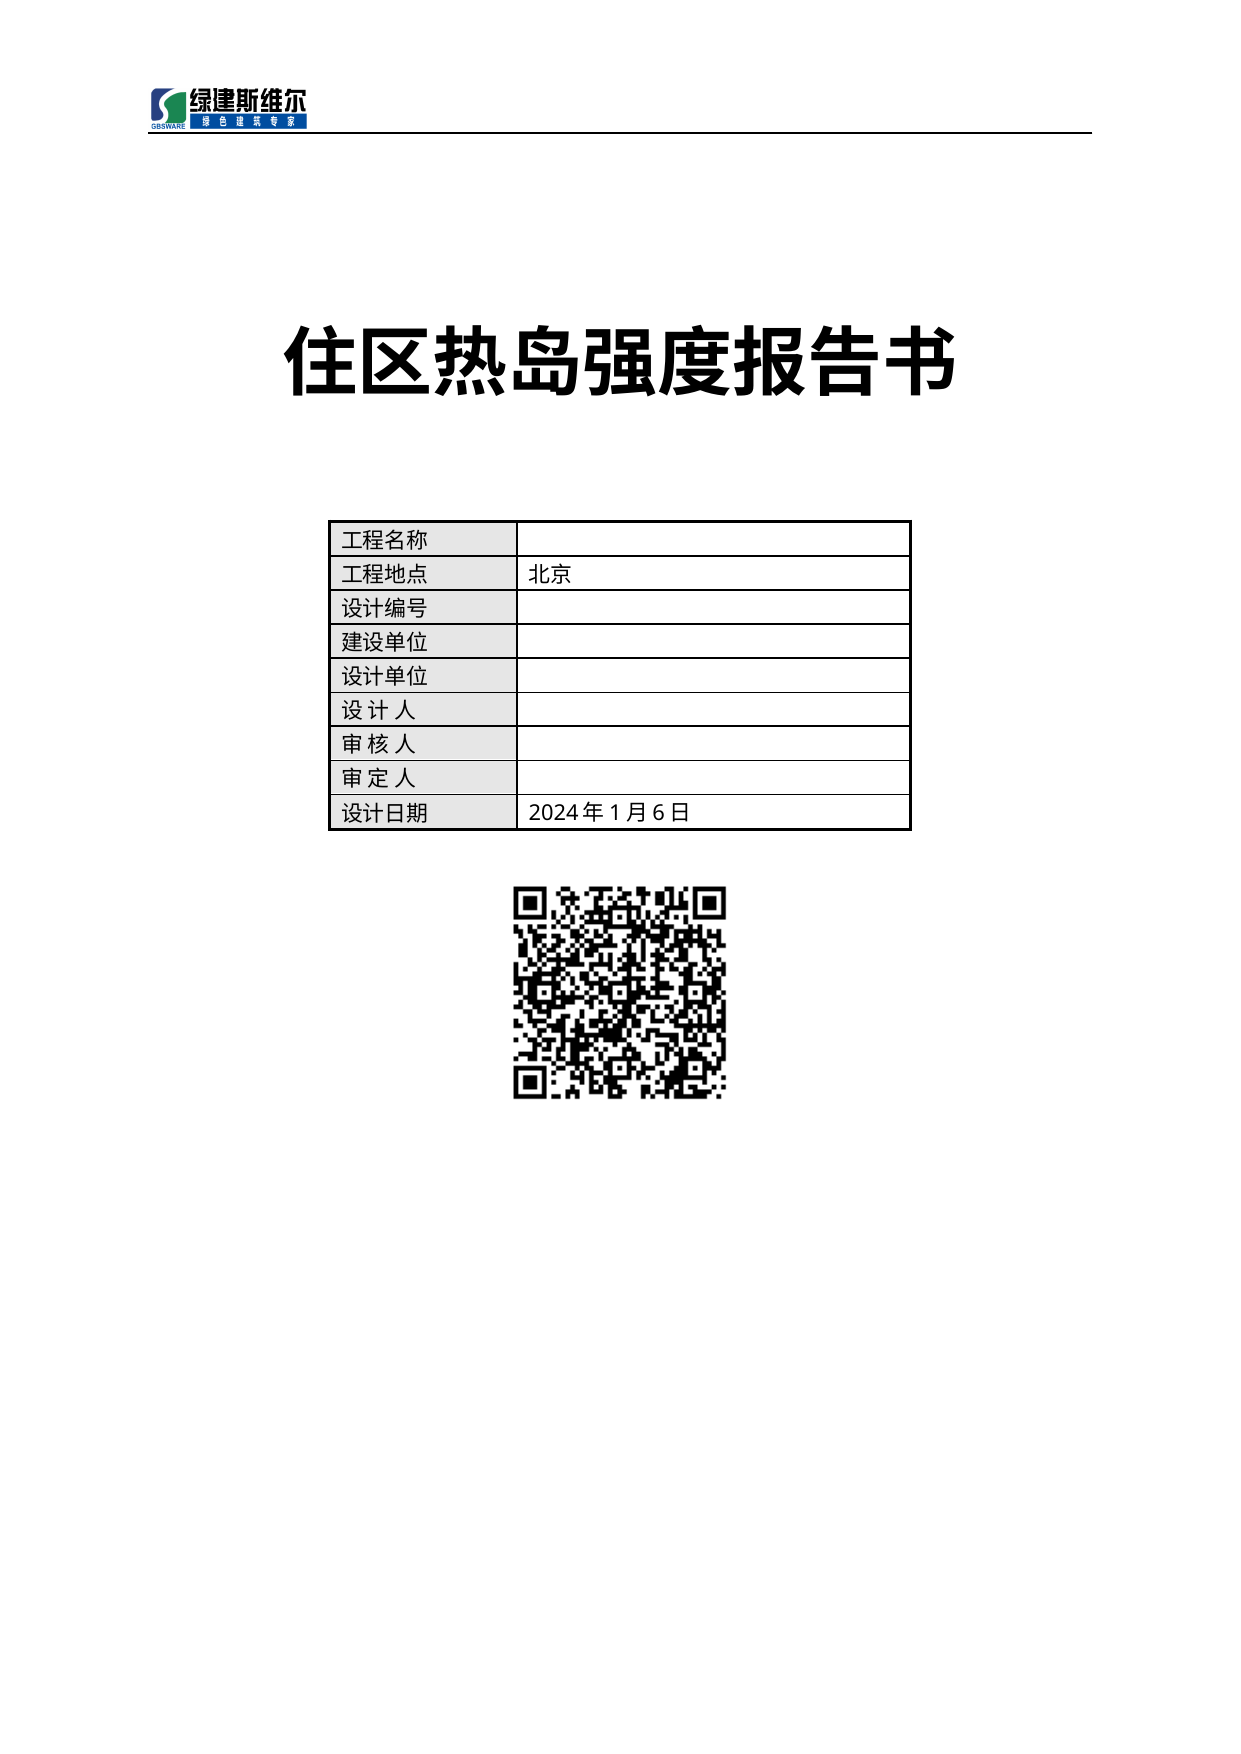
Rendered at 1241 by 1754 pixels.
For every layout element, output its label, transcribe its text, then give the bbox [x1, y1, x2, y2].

table_cell [518, 625, 909, 657]
table_cell [518, 693, 909, 725]
table_header [518, 523, 909, 555]
table_cell 工程地点 [331, 557, 516, 589]
table_cell [518, 761, 909, 793]
table_cell [518, 795, 909, 828]
table_cell 设计日期 [331, 795, 516, 828]
table_cell [518, 659, 909, 691]
picture [496, 868, 745, 1118]
table_cell 审 定 人 [331, 761, 516, 793]
text 住区热岛强度报告书 [148, 292, 1092, 422]
table_header 工程名称 [331, 523, 516, 555]
table_cell 北京 [518, 557, 909, 589]
table_cell 建设单位 [331, 625, 516, 657]
table_cell [518, 591, 909, 623]
table_cell 设计单位 [331, 659, 516, 691]
picture [147, 88, 308, 130]
table_cell 设 计 人 [331, 693, 516, 725]
table_cell 设计编号 [331, 591, 516, 623]
table_cell 审 核 人 [331, 727, 516, 759]
table_cell [518, 727, 909, 759]
